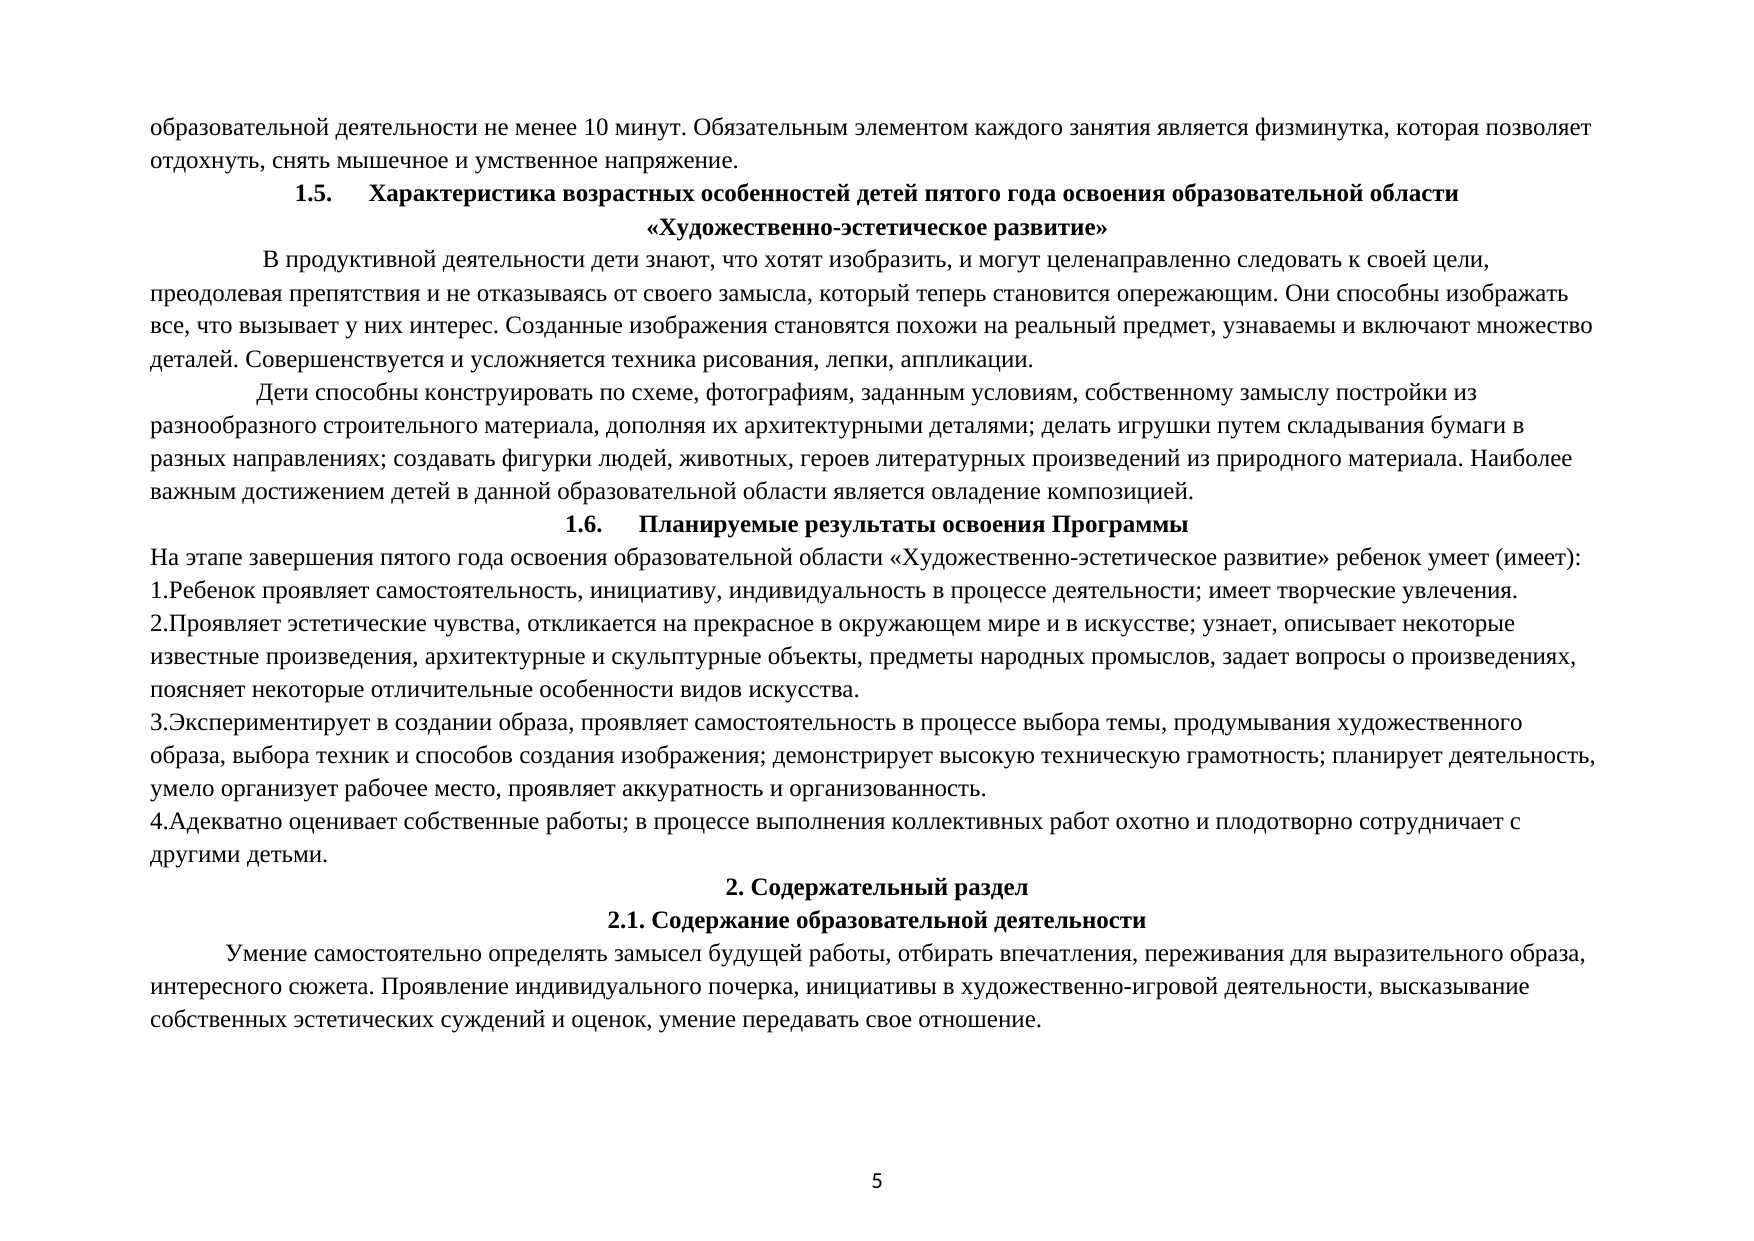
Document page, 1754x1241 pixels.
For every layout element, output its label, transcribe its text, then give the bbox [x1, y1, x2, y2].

text 2. Содержательный раздел [150, 872, 1604, 901]
text 1.6. Планируемые результаты освоения Программы [150, 509, 1604, 537]
text 1.5. Характеристика возрастных особенностей детей пятого года освоения образовательной области [150, 178, 1604, 207]
text Дети способны конструировать по схеме, фотографиям, заданным условиям, собственному замыслу постройки из разнообразного строительного материала, дополняя их архитектурными деталями; делать игрушки путем складывания бумаги в разных направлениях; создавать фигурки людей, животных, героев литературных произведений из природного материала. Наиболее важным достижением детей в данной образовательной области является овладение композицией. [150, 377, 1604, 504]
text 4.Адекватно оценивает собственные работы; в процессе выполнения коллективных работ охотно и плодотворно сотрудничает с другими детьми. [150, 806, 1604, 868]
text «Художественно-эстетическое развитие» [150, 212, 1604, 240]
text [150, 112, 1604, 174]
text 2.1. Содержание образовательной деятельности [150, 905, 1604, 934]
text В продуктивной деятельности дети знают, что хотят изобразить, и могут целенаправленно следовать к своей цели, преодолевая препятствия и не отказываясь от своего замысла, который теперь становится опережающим. Они способны изображать все, что вызывает у них интерес. Созданные изображения становятся похожи на реальный предмет, узнаваемы и включают множество деталей. Совершенствуется и усложняется техника рисования, лепки, аппликации. [150, 244, 1604, 372]
text Умение самостоятельно определять замысел будущей работы, отбирать впечатления, переживания для выразительного образа, интересного сюжета. Проявление индивидуального почерка, инициативы в художественно-игровой деятельности, высказывание собственных эстетических суждений и оценок, умение передавать свое отношение. [150, 938, 1604, 1033]
text На этапе завершения пятого года освоения образовательной области «Художественно-эстетическое развитие» ребенок умеет (имеет): [150, 542, 1604, 571]
text 2.Проявляет эстетические чувства, откликается на прекрасное в окружающем мире и в искусстве; узнает, описывает некоторые известные произведения, архитектурные и скульптурные объекты, предметы народных промыслов, задает вопросы о произведениях, поясняет некоторые отличительные особенности видов искусства. [150, 608, 1604, 703]
text 3.Экспериментирует в создании образа, проявляет самостоятельность в процессе выбора темы, продумывания художественного образа, выбора техник и способов создания изображения; демонстрирует высокую техническую грамотность; планирует деятельность, умело организует рабочее место, проявляет аккуратность и организованность. [150, 707, 1604, 802]
text 1.Ребенок проявляет самостоятельность, инициативу, индивидуальность в процессе деятельности; имеет творческие увлечения. [150, 575, 1604, 603]
